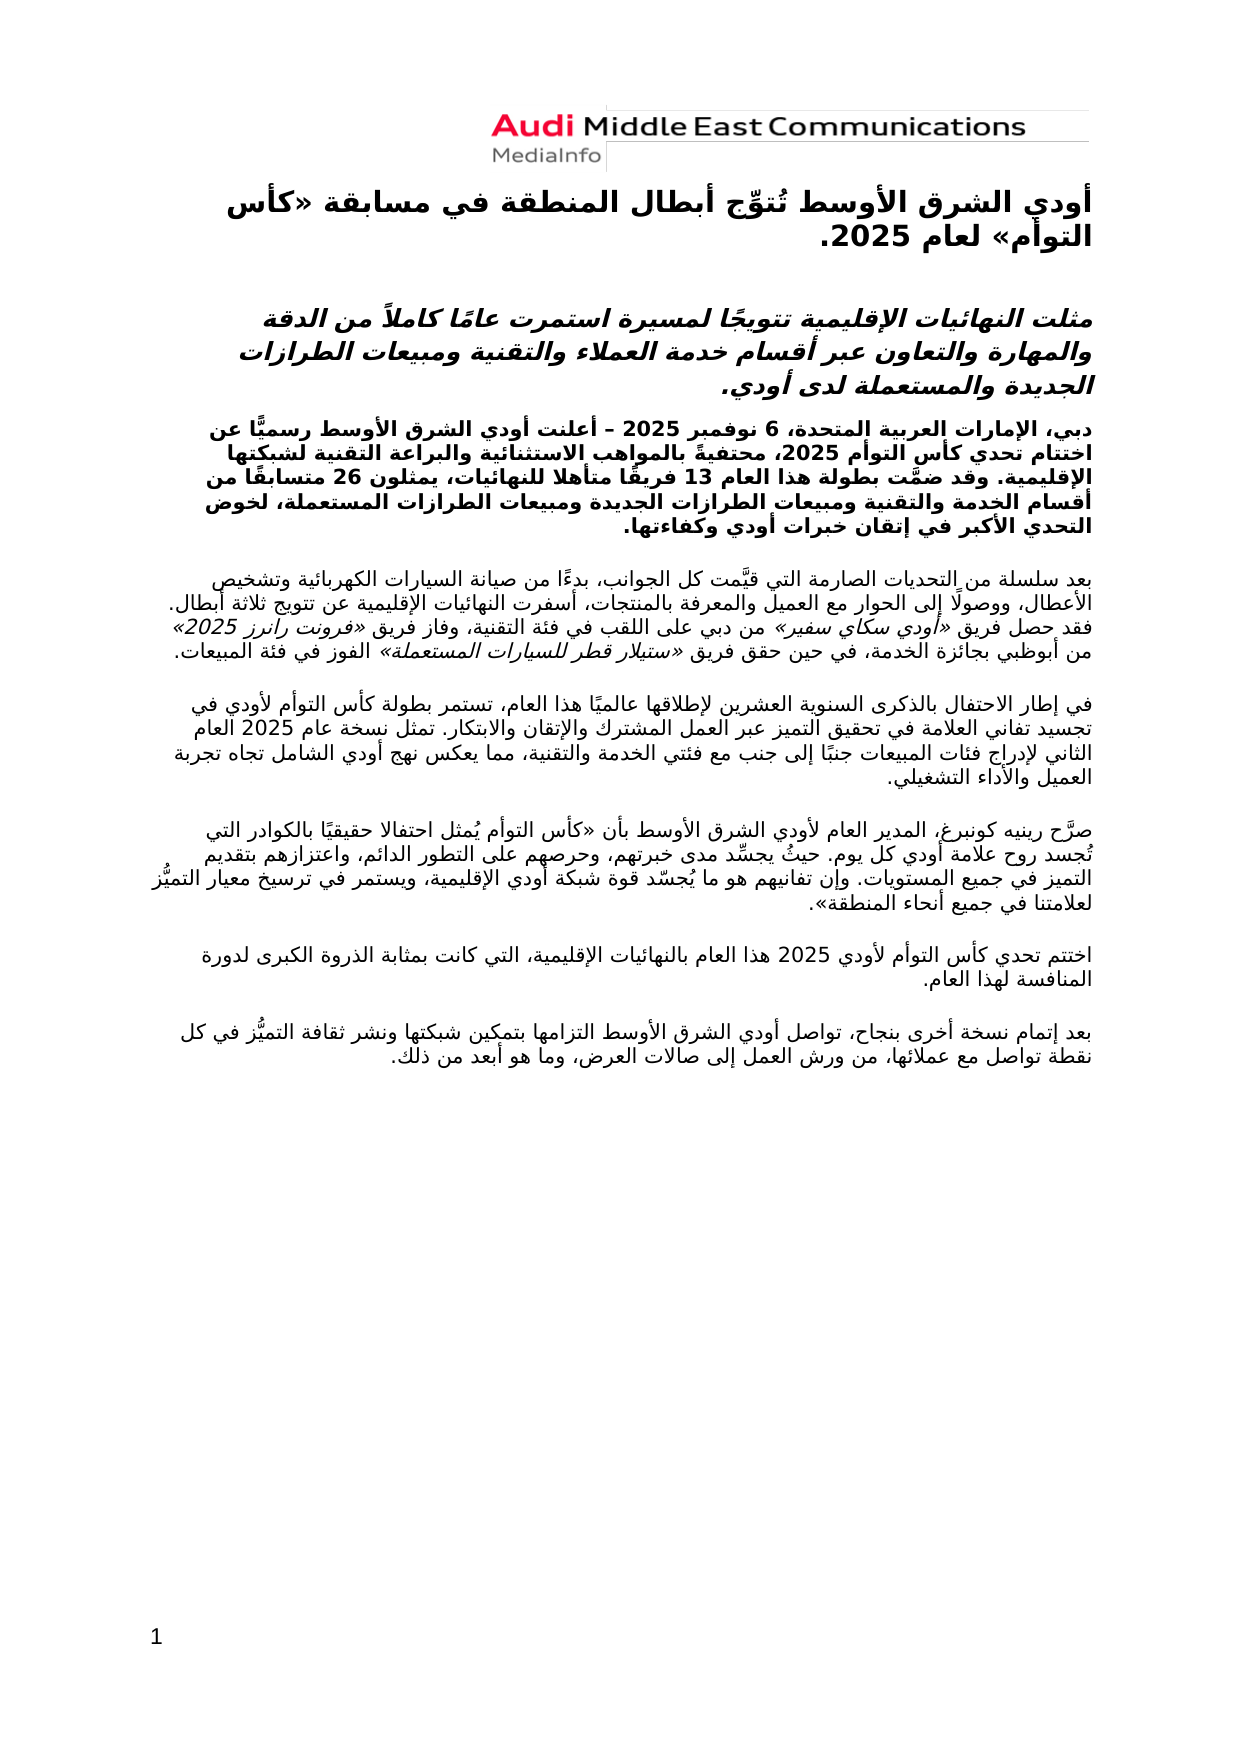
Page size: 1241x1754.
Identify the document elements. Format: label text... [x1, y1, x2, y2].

text بعد إتمام نسخة أخرى بنجاح، تواصل أودي الشرق الأوسط التزامها بتمكين شبكتها ونشر ثقافة التميُّز في كل نقطة تواصل مع عملائها، من ورش العمل إلى صالات العرض، وما هو أبعد من ذلك. [150, 1020, 1093, 1069]
text بعد سلسلة من التحديات الصارمة التي قيَّمت كل الجوانب، بدءًا من صيانة السيارات الكهربائية وتشخيص الأعطال، ووصولًا إلى الحوار مع العميل والمعرفة بالمنتجات، أسفرت النهائيات الإقليمية عن تتويج ثلاثة أبطال. فقد حصل فريق «أودي سكاي سفير» من دبي على اللقب في فئة التقنية، وفاز فريق «فرونت رانرز 2025» من أبوظبي بجائزة الخدمة، في حين حقق فريق «ستيلار قطر للسيارات المستعملة» الفوز في فئة المبيعات. [150, 567, 1093, 664]
picture [488, 103, 1089, 172]
text صرَّح رينيه كونبرغ، المدير العام لأودي الشرق الأوسط بأن «كأس التوأم يُمثل احتفالا حقيقيًا بالكوادر التي تُجسد روح علامة أودي كل يوم. حيثُ يجسِّد مدى خبرتهم، وحرصهم على التطور الدائم، واعتزازهم بتقديم التميز في جميع المستويات. وإن تفانيهم هو ما يُجسّد قوة شبكة أودي الإقليمية، ويستمر في ترسيخ معيار التميُّز لعلامتنا في جميع أنحاء المنطقة». [150, 818, 1093, 915]
text دبي، الإمارات العربية المتحدة، 6 نوفمبر 2025 – أعلنت أودي الشرق الأوسط رسميًّا عن اختتام تحدي كأس التوأم 2025، محتفيةً بالمواهب الاستثنائية والبراعة التقنية لشبكتها الإقليمية. وقد ضمَّت بطولة هذا العام 13 فريقًا متأهلا للنهائيات، يمثلون 26 متسابقًا من أقسام الخدمة والتقنية ومبيعات الطرازات الجديدة ومبيعات الطرازات المستعملة، لخوض التحدي الأكبر في إتقان خبرات أودي وكفاءتها. [150, 417, 1093, 538]
text في إطار الاحتفال بالذكرى السنوية العشرين لإطلاقها عالميًا هذا العام، تستمر بطولة كأس التوأم لأودي في تجسيد تفاني العلامة في تحقيق التميز عبر العمل المشترك والإتقان والابتكار. تمثل نسخة عام 2025 العام الثاني لإدراج فئات المبيعات جنبًا إلى جنب مع فئتي الخدمة والتقنية، مما يعكس نهج أودي الشامل تجاه تجربة العميل والأداء التشغيلي. [150, 692, 1093, 789]
text مثلت النهائيات الإقليمية تتويجًا لمسيرة استمرت عامًا كاملاً من الدقة والمهارة والتعاون عبر أقسام خدمة العملاء والتقنية ومبيعات الطرازات الجديدة والمستعملة لدى أودي. [148, 304, 1093, 400]
text اختتم تحدي كأس التوأم لأودي 2025 هذا العام بالنهائيات الإقليمية، التي كانت بمثابة الذروة الكبرى لدورة المنافسة لهذا العام. [150, 943, 1093, 992]
text أودي الشرق الأوسط تُتوِّج أبطال المنطقة في مسابقة «كأس التوأم» لعام 2025. [148, 186, 1093, 254]
